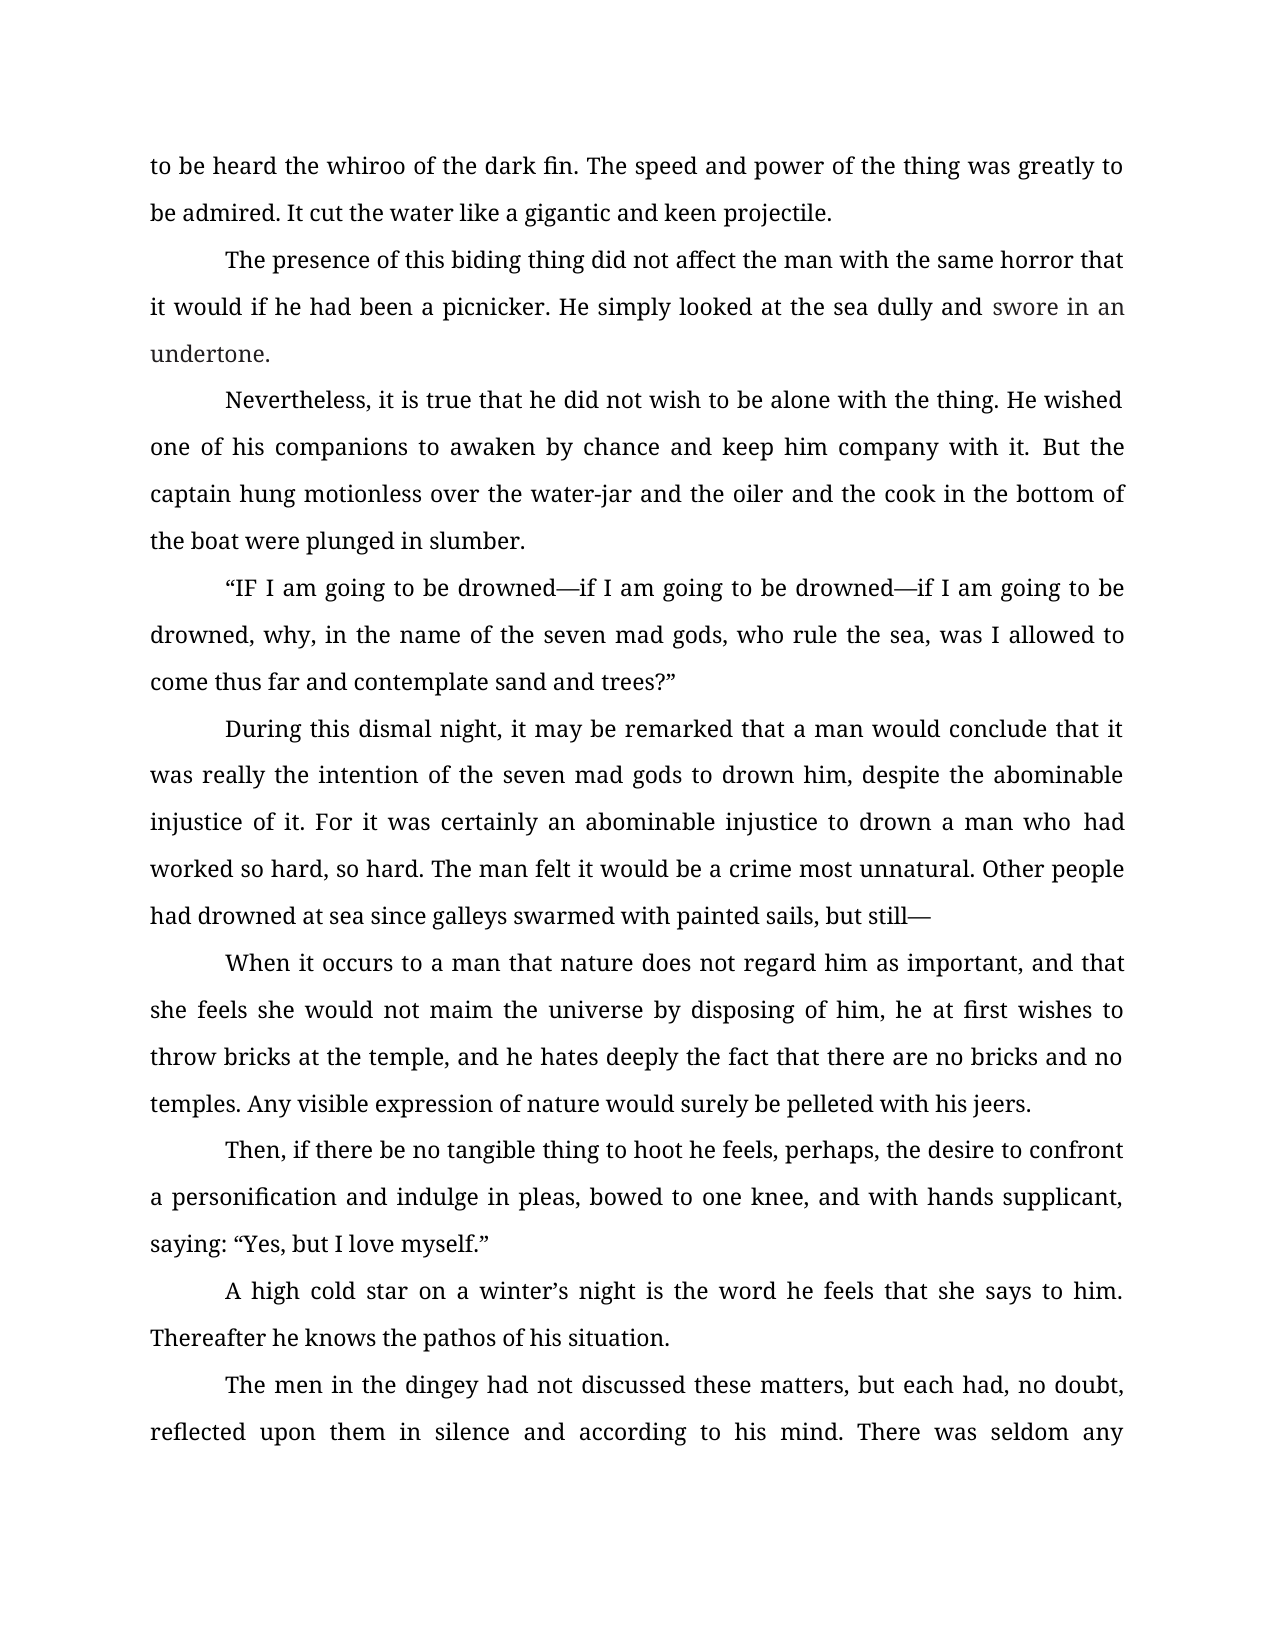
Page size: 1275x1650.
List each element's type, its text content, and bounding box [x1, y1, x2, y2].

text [150, 150, 1125, 228]
text “IF I am going to be drowned—if I am going to be drowned—if I am going to be drowned, why, in the name of the seven mad gods, who rule the sea, was I allowed to come thus far and contemplate sand and trees?” [150, 572, 1125, 697]
text When it occurs to a man that nature does not regard him as important, and that she feels she would not maim the universe by disposing of him, he at first wishes to throw bricks at the temple, and he hates deeply the fact that there are no bricks and no temples. Any visible expression of nature would surely be pelleted with his jeers. [150, 947, 1125, 1119]
text During this dismal night, it may be remarked that a man would conclude that it was really the intention of the seven mad gods to drown him, despite the abominable injustice of it. For it was certainly an abominable injustice to drown a man who had worked so hard, so hard. The man felt it would be a crime most unnatural. Other people had drowned at sea since galleys swarmed with painted sails, but still— [150, 712, 1125, 931]
text The presence of this biding thing did not affect the man with the same horror that it would if he had been a picnicker. He simply looked at the sea dully and swore in an undertone. [150, 244, 1125, 369]
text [150, 1369, 1125, 1447]
text Nevertheless, it is true that he did not wish to be alone with the thing. He wished one of his companions to awaken by chance and keep him company with it. But the captain hung motionless over the water-jar and the oiler and the cook in the bottom of the boat were plunged in slumber. [150, 384, 1125, 556]
text A high cold star on a winter’s night is the word he feels that she says to him. Thereafter he knows the pathos of his situation. [150, 1275, 1125, 1353]
text Then, if there be no tangible thing to hoot he feels, perhaps, the desire to confront a personification and indulge in pleas, bowed to one knee, and with hands supplicant, saying: “Yes, but I love myself.” [150, 1134, 1125, 1259]
